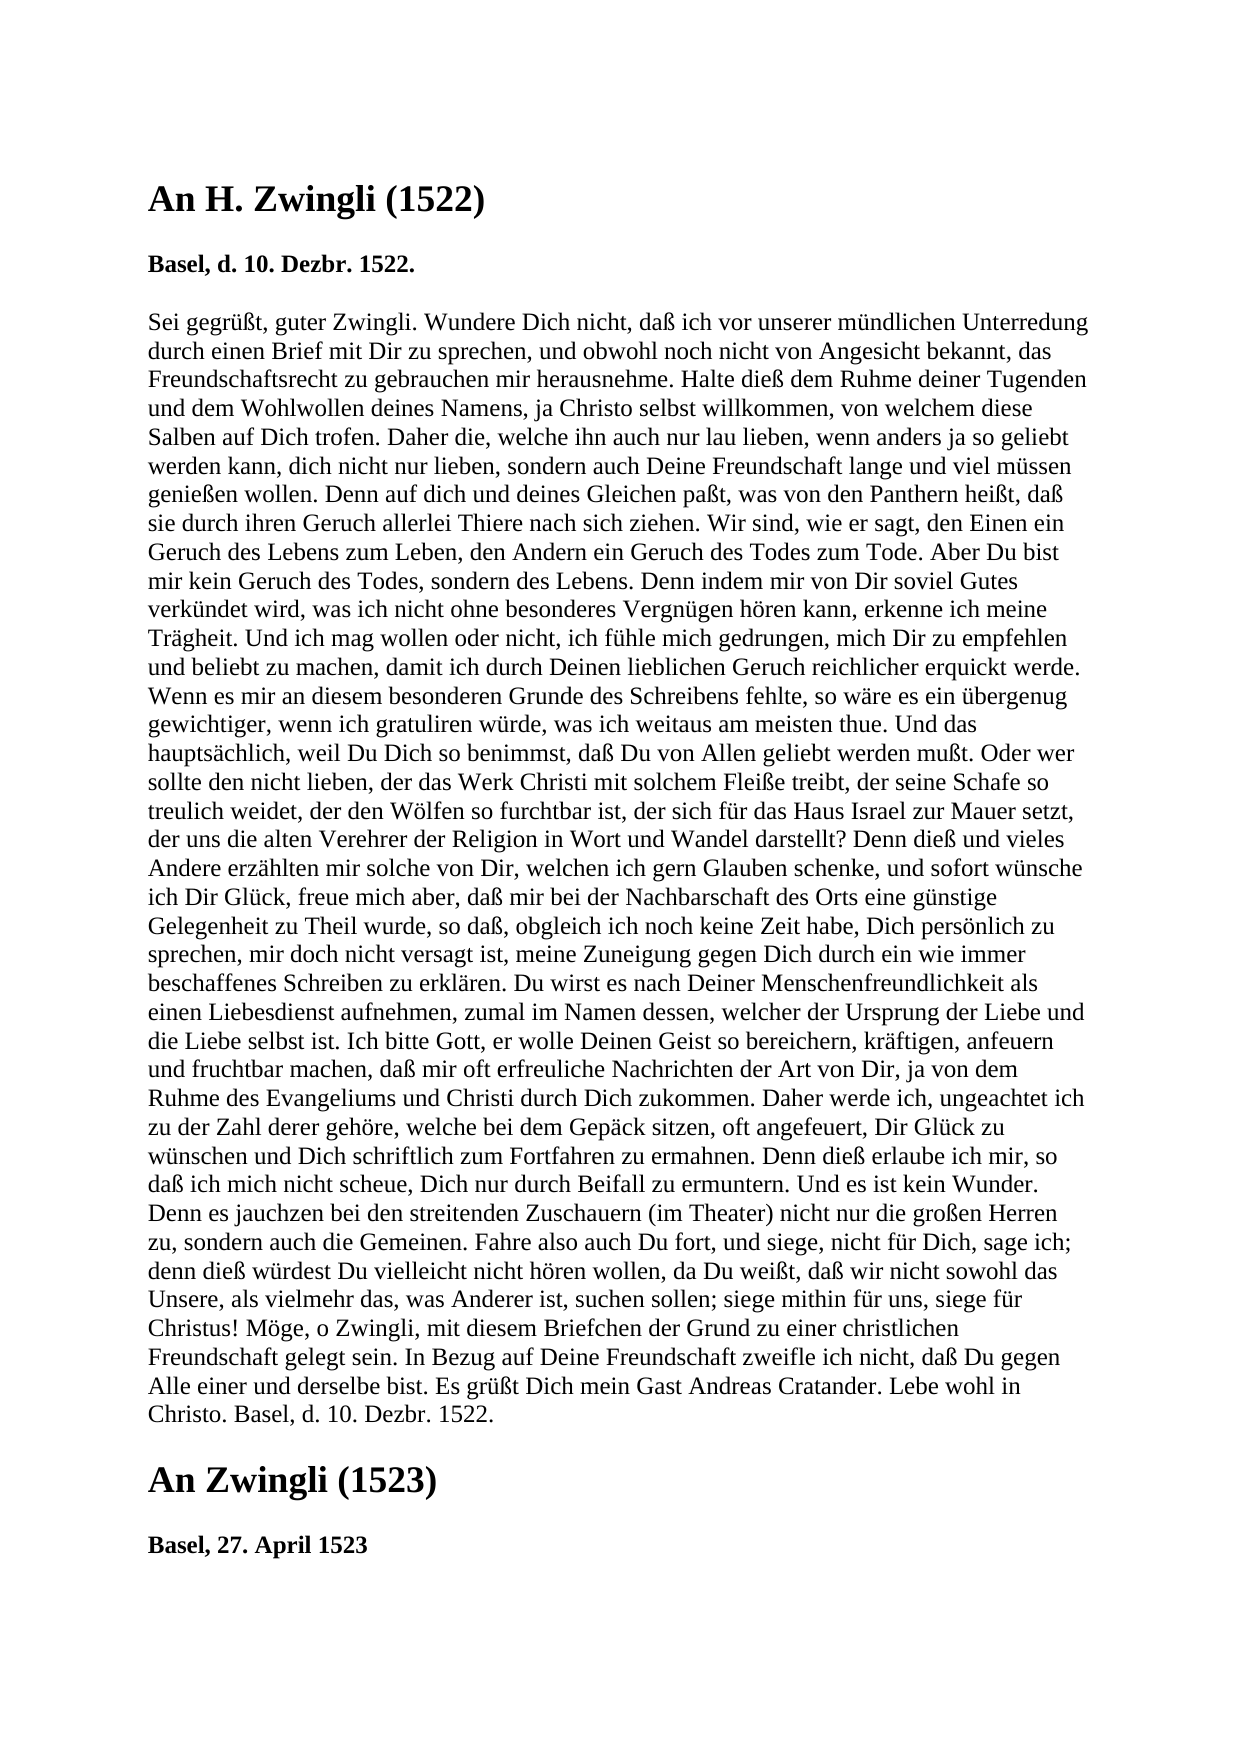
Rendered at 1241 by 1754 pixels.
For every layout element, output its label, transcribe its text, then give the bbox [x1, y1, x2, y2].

text Basel, d. 10. Dezbr. 1522. [148, 249, 1093, 278]
subtitle An H. Zwingli (1522) [148, 177, 1093, 220]
text Sei gegrüßt, guter Zwingli. Wundere Dich nicht, daß ich vor unserer mündlichen Unterredung durch einen Brief mit Dir zu sprechen, und obwohl noch nicht von Angesicht bekannt, das Freundschaftsrecht zu gebrauchen mir herausnehme. Halte dieß dem Ruhme deiner Tugenden und dem Wohlwollen deines Namens, ja Christo selbst willkommen, von welchem diese Salben auf Dich trofen. Daher die, welche ihn auch nur lau lieben, wenn anders ja so geliebt werden kann, dich nicht nur lieben, sondern auch Deine Freundschaft lange und viel müssen genießen wollen. Denn auf dich und deines Gleichen paßt, was von den Panthern heißt, daß sie durch ihren Geruch allerlei Thiere nach sich ziehen. Wir sind, wie er sagt, den Einen ein Geruch des Lebens zum Leben, den Andern ein Geruch des Todes zum Tode. Aber Du bist mir kein Geruch des Todes, sondern des Lebens. Denn indem mir von Dir soviel Gutes verkündet wird, was ich nicht ohne besonderes Vergnügen hören kann, erkenne ich meine Trägheit. Und ich mag wollen oder nicht, ich fühle mich gedrungen, mich Dir zu empfehlen und beliebt zu machen, damit ich durch Deinen lieblichen Geruch reichlicher erquickt werde. Wenn es mir an diesem besonderen Grunde des Schreibens fehlte, so wäre es ein übergenug gewichtiger, wenn ich gratuliren würde, was ich weitaus am meisten thue. Und das hauptsächlich, weil Du Dich so benimmst, daß Du von Allen geliebt werden mußt. Oder wer sollte den nicht lieben, der das Werk Christi mit solchem Fleiße treibt, der seine Schafe so treulich weidet, der den Wölfen so furchtbar ist, der sich für das Haus Israel zur Mauer setzt, der uns die alten Verehrer der Religion in Wort und Wandel darstellt? Denn dieß und vieles Andere erzählten mir solche von Dir, welchen ich gern Glauben schenke, und sofort wünsche ich Dir Glück, freue mich aber, daß mir bei der Nachbarschaft des Orts eine günstige Gelegenheit zu Theil wurde, so daß, obgleich ich noch keine Zeit habe, Dich persönlich zu sprechen, mir doch nicht versagt ist, meine Zuneigung gegen Dich durch ein wie immer beschaffenes Schreiben zu erklären. Du wirst es nach Deiner Menschenfreundlichkeit als einen Liebesdienst aufnehmen, zumal im Namen dessen, welcher der Ursprung der Liebe und die Liebe selbst ist. Ich bitte Gott, er wolle Deinen Geist so bereichern, kräftigen, anfeuern und fruchtbar machen, daß mir oft erfreuliche Nachrichten der Art von Dir, ja von dem Ruhme des Evangeliums und Christi durch Dich zukommen. Daher werde ich, ungeachtet ich zu der Zahl derer gehöre, welche bei dem Gepäck sitzen, oft angefeuert, Dir Glück zu wünschen und Dich schriftlich zum Fortfahren zu ermahnen. Denn dieß erlaube ich mir, so daß ich mich nicht scheue, Dich nur durch Beifall zu ermuntern. Und es ist kein Wunder. Denn es jauchzen bei den streitenden Zuschauern (im Theater) nicht nur die großen Herren zu, sondern auch die Gemeinen. Fahre also auch Du fort, und siege, nicht für Dich, sage ich; denn dieß würdest Du vielleicht nicht hören wollen, da Du weißt, daß wir nicht sowohl das Unsere, als vielmehr das, was Anderer ist, suchen sollen; siege mithin für uns, siege für Christus! Möge, o Zwingli, mit diesem Briefchen der Grund zu einer christlichen Freundschaft gelegt sein. In Bezug auf Deine Freundschaft zweifle ich nicht, daß Du gegen Alle einer und derselbe bist. Es grüßt Dich mein Gast Andreas Cratander. Lebe wohl in Christo. Basel, d. 10. Dezbr. 1522. [148, 307, 1093, 1428]
text Basel, 27. April 1523 [148, 1530, 1093, 1558]
subtitle An Zwingli (1523) [148, 1457, 1093, 1501]
